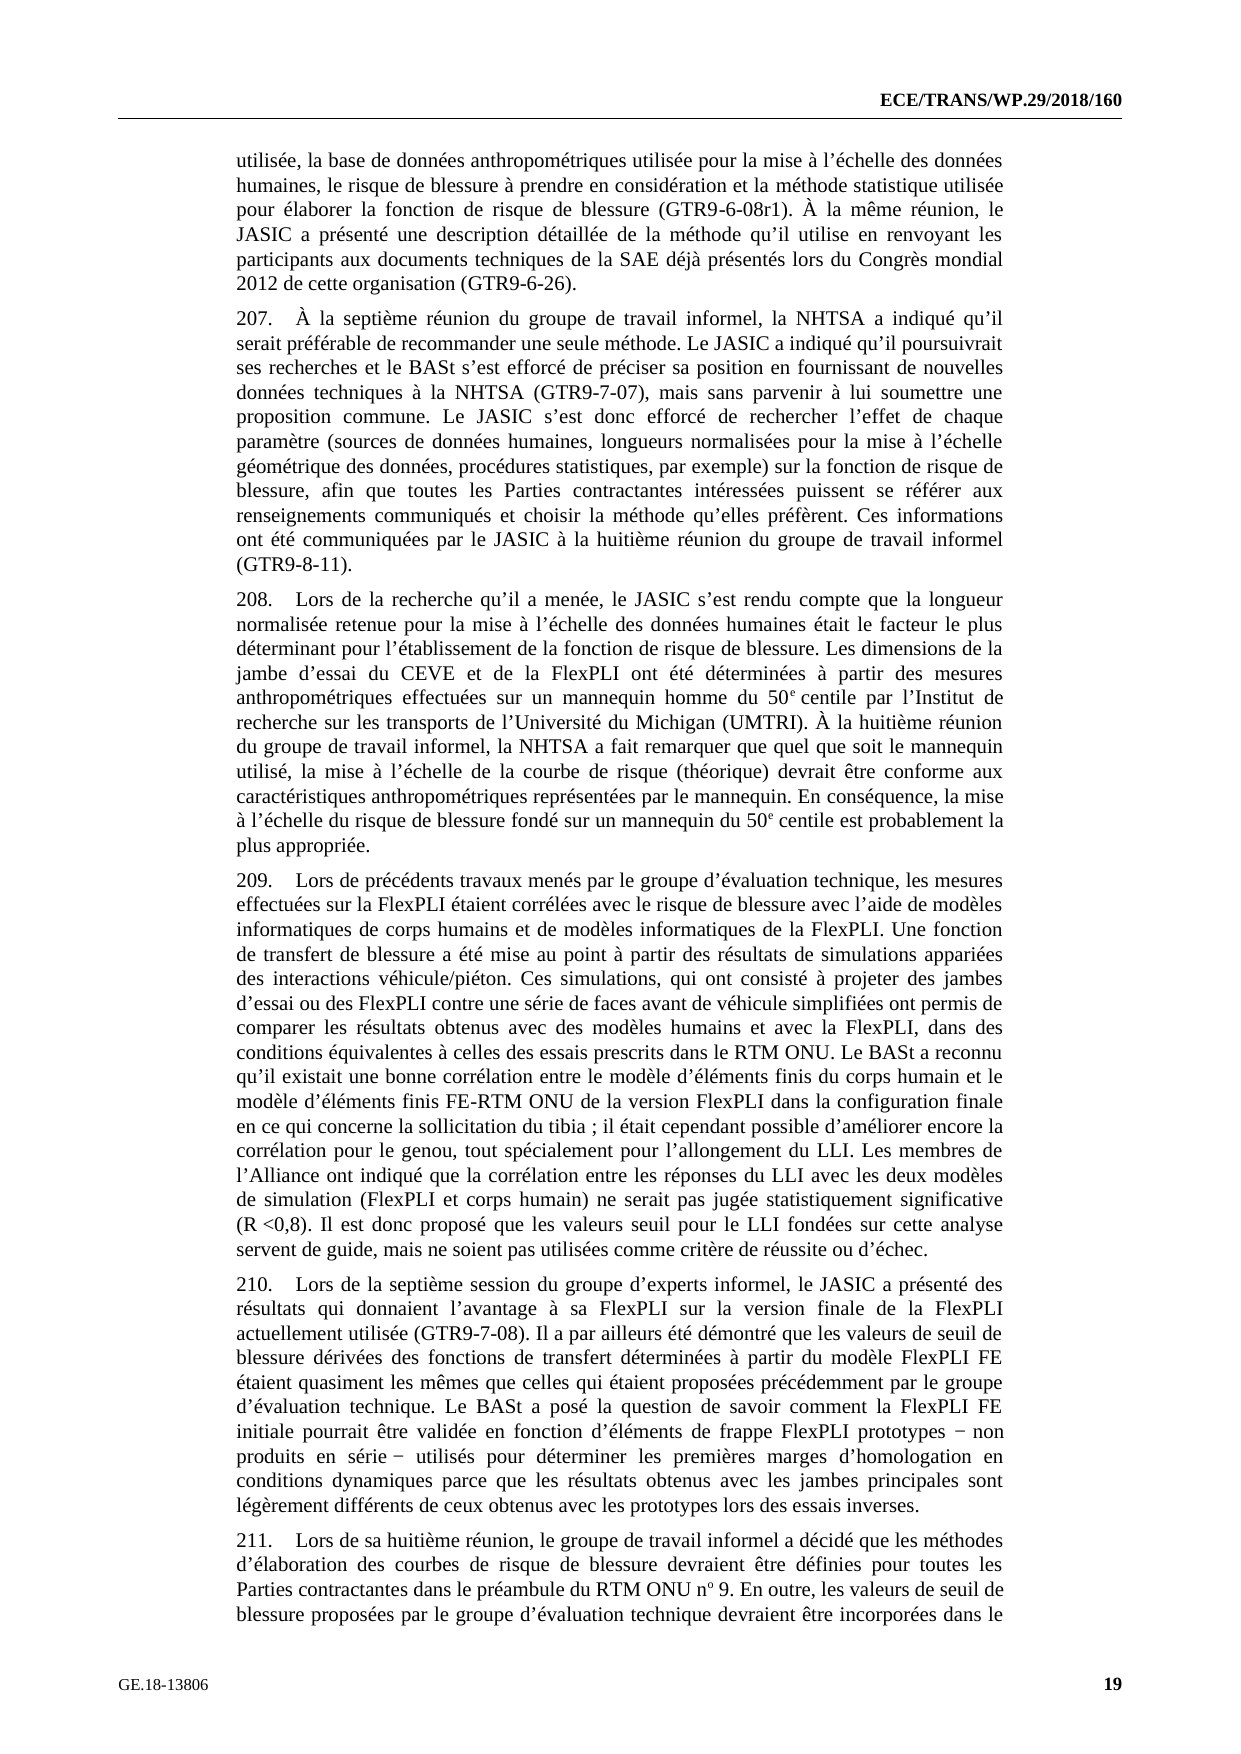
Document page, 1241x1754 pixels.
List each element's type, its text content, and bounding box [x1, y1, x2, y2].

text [236, 148, 1004, 295]
text 208. Lors de la recherche qu’il a menée, le JASIC s’est rendu compte que la longueur normalisée retenue pour la mise à l’échelle des données humaines était le facteur le plus déterminant pour l’établissement de la fonction de risque de blessure. Les dimensions de la jambe d’essai du CEVE et de la FlexPLI ont été déterminées à partir des mesures anthropométriques effectuées sur un mannequin homme du 50e centile par l’Institut de recherche sur les transports de l’Université du Michigan (UMTRI). À la huitième réunion du groupe de travail informel, la NHTSA a fait remarquer que quel que soit le mannequin utilisé, la mise à l’échelle de la courbe de risque (théorique) devrait être conforme aux caractéristiques anthropométriques représentées par le mannequin. En conséquence, la mise à l’échelle du risque de blessure fondé sur un mannequin du 50e centile est probablement la plus appropriée. [236, 586, 1004, 857]
text 210. Lors de la septième session du groupe d’experts informel, le JASIC a présenté des résultats qui donnaient l’avantage à sa FlexPLI sur la version finale de la FlexPLI actuellement utilisée (GTR9-7-08). Il a par ailleurs été démontré que les valeurs de seuil de blessure dérivées des fonctions de transfert déterminées à partir du modèle FlexPLI FE étaient quasiment les mêmes que celles qui étaient proposées précédemment par le groupe d’évaluation technique. Le BASt a posé la question de savoir comment la FlexPLI FE initiale pourrait être validée en fonction d’éléments de frappe FlexPLI prototypes − non produits en série − utilisés pour déterminer les premières marges d’homologation en conditions dynamiques parce que les résultats obtenus avec les jambes principales sont légèrement différents de ceux obtenus avec les prototypes lors des essais inverses. [236, 1271, 1004, 1517]
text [236, 1527, 1004, 1626]
text 209. Lors de précédents travaux menés par le groupe d’évaluation technique, les mesures effectuées sur la FlexPLI étaient corrélées avec le risque de blessure avec l’aide de modèles informatiques de corps humains et de modèles informatiques de la FlexPLI. Une fonction de transfert de blessure a été mise au point à partir des résultats de simulations appariées des interactions véhicule/piéton. Ces simulations, qui ont consisté à projeter des jambes d’essai ou des FlexPLI contre une série de faces avant de véhicule simplifiées ont permis de comparer les résultats obtenus avec des modèles humains et avec la FlexPLI, dans des conditions équivalentes à celles des essais prescrits dans le RTM ONU. Le BASt a reconnu qu’il existait une bonne corrélation entre le modèle d’éléments finis du corps humain et le modèle d’éléments finis FE-RTM ONU de la version FlexPLI dans la configuration finale en ce qui concerne la sollicitation du tibia ; il était cependant possible d’améliorer encore la corrélation pour le genou, tout spécialement pour l’allongement du LLI. Les membres de l’Alliance ont indiqué que la corrélation entre les réponses du LLI avec les deux modèles de simulation (FlexPLI et corps humain) ne serait pas jugée statistiquement significative (R <0,8). Il est donc proposé que les valeurs seuil pour le LLI fondées sur cette analyse servent de guide, mais ne soient pas utilisées comme critère de réussite ou d’échec. [236, 867, 1004, 1261]
text 207. À la septième réunion du groupe de travail informel, la NHTSA a indiqué qu’il serait préférable de recommander une seule méthode. Le JASIC a indiqué qu’il poursuivrait ses recherches et le BASt s’est efforcé de préciser sa position en fournissant de nouvelles données techniques à la NHTSA (GTR9-7-07), mais sans parvenir à lui soumettre une proposition commune. Le JASIC s’est donc efforcé de rechercher l’effet de chaque paramètre (sources de données humaines, longueurs normalisées pour la mise à l’échelle géométrique des données, procédures statistiques, par exemple) sur la fonction de risque de blessure, afin que toutes les Parties contractantes intéressées puissent se référer aux renseignements communiqués et choisir la méthode qu’elles préfèrent. Ces informations ont été communiquées par le JASIC à la huitième réunion du groupe de travail informel (GTR9-8-11). [236, 306, 1004, 576]
